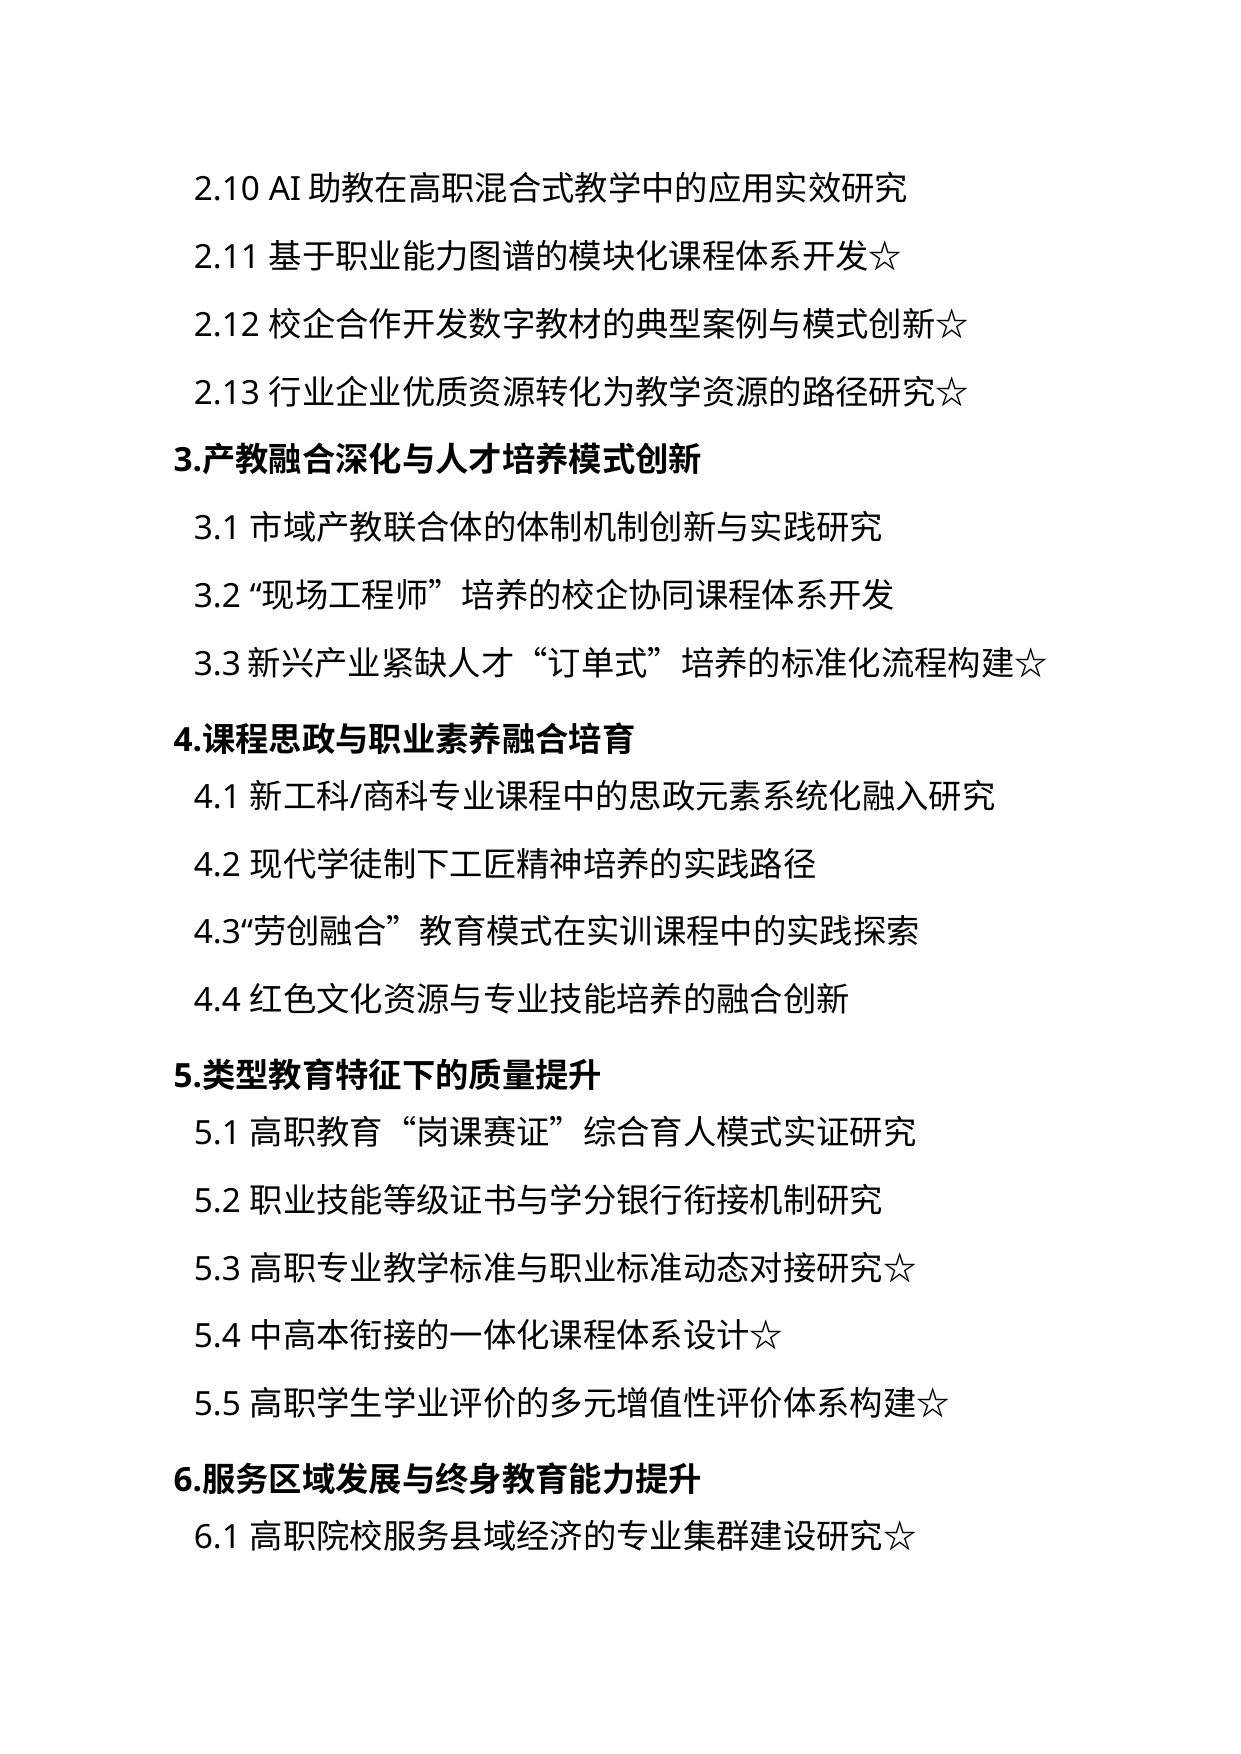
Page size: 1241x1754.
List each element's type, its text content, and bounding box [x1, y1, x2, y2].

list 3.1 市域产教联合体的体制机制创新与实践研究​ [194, 501, 1134, 549]
list 5.2 职业技能等级证书与学分银行衔接机制研究​ [194, 1173, 1134, 1222]
text 6.服务区域发展与终身教育能力提升​ [106, 1445, 1134, 1510]
list 5.1 高职教育“岗课赛证”综合育人模式实证研究​ [194, 1106, 1134, 1154]
list 3.3新兴产业紧缺人才“订单式”培养的标准化流程构建☆ [194, 637, 1134, 685]
list 3.产教融合深化与人才培养模式创新​ [106, 433, 1134, 482]
text 5.类型教育特征下的质量提升​ [106, 1041, 1134, 1106]
list 5.3 高职专业教学标准与职业标准动态对接研究☆​ [194, 1241, 1134, 1290]
list 4.3“劳创融合”教育模式在实训课程中的实践探索​ [194, 905, 1134, 953]
list 5.4 中高本衔接的一体化课程体系设计☆​ [194, 1309, 1134, 1358]
list 2.10 AI助教在高职混合式教学中的应用实效研究 [194, 162, 1134, 210]
list 6.1 高职院校服务县域经济的专业集群建设研究☆​​ [194, 1510, 1134, 1558]
list 3.2 “现场工程师”培养的校企协同课程体系开发​ [194, 569, 1134, 617]
list 2.13 行业企业优质资源转化为教学资源的路径研究☆ [194, 365, 1134, 414]
list 4.4 红色文化资源与专业技能培养的融合创新​ [194, 973, 1134, 1021]
text 4.课程思政与职业素养融合培育​ [106, 704, 1134, 769]
list 2.12 校企合作开发数字教材的典型案例与模式创新☆ [194, 298, 1134, 346]
list 5.5 高职学生学业评价的多元增值性评价体系构建☆​ [194, 1377, 1134, 1425]
list 4.2 现代学徒制下工匠精神培养的实践路径​ [194, 837, 1134, 886]
list 2.11 基于职业能力图谱的模块化课程体系开发☆ [194, 230, 1134, 278]
list 4.1 新工科/商科专业课程中的思政元素系统化融入研究​ [194, 769, 1134, 818]
